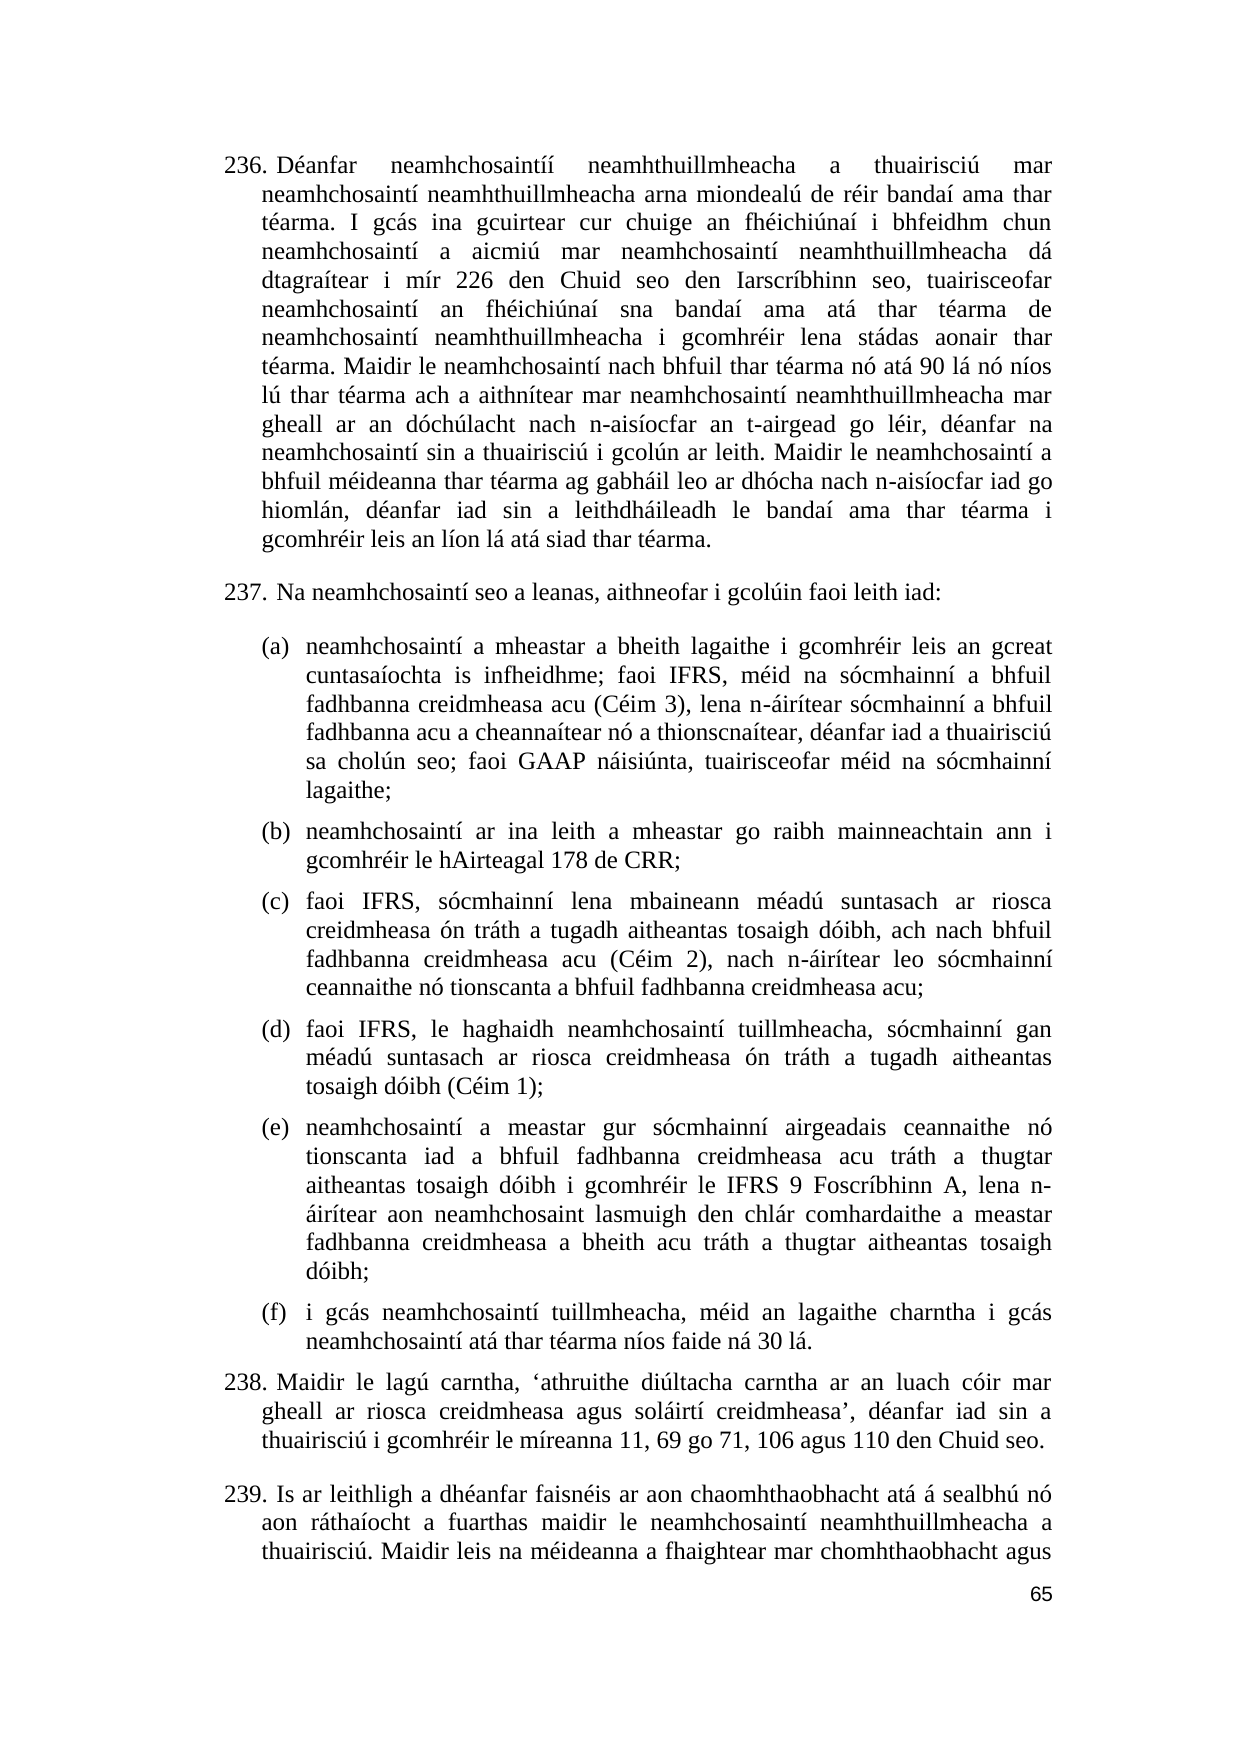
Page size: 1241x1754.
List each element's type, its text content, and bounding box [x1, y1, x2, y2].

text Maidir le lagú carntha, ‘athruithe diúltacha carntha ar an luach cóir mar gheall ar riosca creidmheasa agus soláirtí creidmheasa’, déanfar iad sin a thuairisciú i gcomhréir le míreanna 11, 69 go 71, 106 agus 110 den Chuid seo. [224, 1367, 1053, 1454]
list i gcás neamhchosaintí tuillmheacha, méid an lagaithe charntha i gcás neamhchosaintí atá thar téarma níos faide ná 30 lá. [261, 1297, 1053, 1355]
list neamhchosaintí a mheastar a bheith lagaithe i gcomhréir leis an gcreat cuntasaíochta is infheidhme; faoi IFRS, méid na sócmhainní a bhfuil fadhbanna creidmheasa acu (Céim 3), lena n-áirítear sócmhainní a bhfuil fadhbanna acu a cheannaítear nó a thionscnaítear, déanfar iad a thuairisciú sa cholún seo; faoi GAAP náisiúnta, tuairisceofar méid na sócmhainní lagaithe; [261, 631, 1053, 804]
list faoi IFRS, le haghaidh neamhchosaintí tuillmheacha, sócmhainní gan méadú suntasach ar riosca creidmheasa ón tráth a tugadh aitheantas tosaigh dóibh (Céim 1); [261, 1014, 1053, 1100]
text Déanfar neamhchosaintíí neamhthuillmheacha a thuairisciú mar neamhchosaintí neamhthuillmheacha arna miondealú de réir bandaí ama thar téarma. I gcás ina gcuirtear cur chuige an fhéichiúnaí i bhfeidhm chun neamhchosaintí a aicmiú mar neamhchosaintí neamhthuillmheacha dá dtagraítear i mír 226 den Chuid seo den Iarscríbhinn seo, tuairisceofar neamhchosaintí an fhéichiúnaí sna bandaí ama atá thar téarma de neamhchosaintí neamhthuillmheacha i gcomhréir lena stádas aonair thar téarma. Maidir le neamhchosaintí nach bhfuil thar téarma nó atá 90 lá nó níos lú thar téarma ach a aithnítear mar neamhchosaintí neamhthuillmheacha mar gheall ar an dóchúlacht nach n-aisíocfar an t-airgead go léir, déanfar na neamhchosaintí sin a thuairisciú i gcolún ar leith. Maidir le neamhchosaintí a bhfuil méideanna thar téarma ag gabháil leo ar dhócha nach n-aisíocfar iad go hiomlán, déanfar iad sin a leithdháileadh le bandaí ama thar téarma i gcomhréir leis an líon lá atá siad thar téarma. [224, 150, 1053, 552]
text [224, 1479, 1053, 1565]
list neamhchosaintí ar ina leith a mheastar go raibh mainneachtain ann i gcomhréir le hAirteagal 178 de CRR; [261, 816, 1053, 874]
list faoi IFRS, sócmhainní lena mbaineann méadú suntasach ar riosca creidmheasa ón tráth a tugadh aitheantas tosaigh dóibh, ach nach bhfuil fadhbanna creidmheasa acu (Céim 2), nach n-áirítear leo sócmhainní ceannaithe nó tionscanta a bhfuil fadhbanna creidmheasa acu; [261, 886, 1053, 1001]
text Na neamhchosaintí seo a leanas, aithneofar i gcolúin faoi leith iad: [224, 577, 1053, 606]
list neamhchosaintí a meastar gur sócmhainní airgeadais ceannaithe nó tionscanta iad a bhfuil fadhbanna creidmheasa acu tráth a thugtar aitheantas tosaigh dóibh i gcomhréir le IFRS 9 Foscríbhinn A, lena n‐áirítear aon neamhchosaint lasmuigh den chlár comhardaithe a meastar fadhbanna creidmheasa a bheith acu tráth a thugtar aitheantas tosaigh dóibh; [261, 1112, 1053, 1285]
